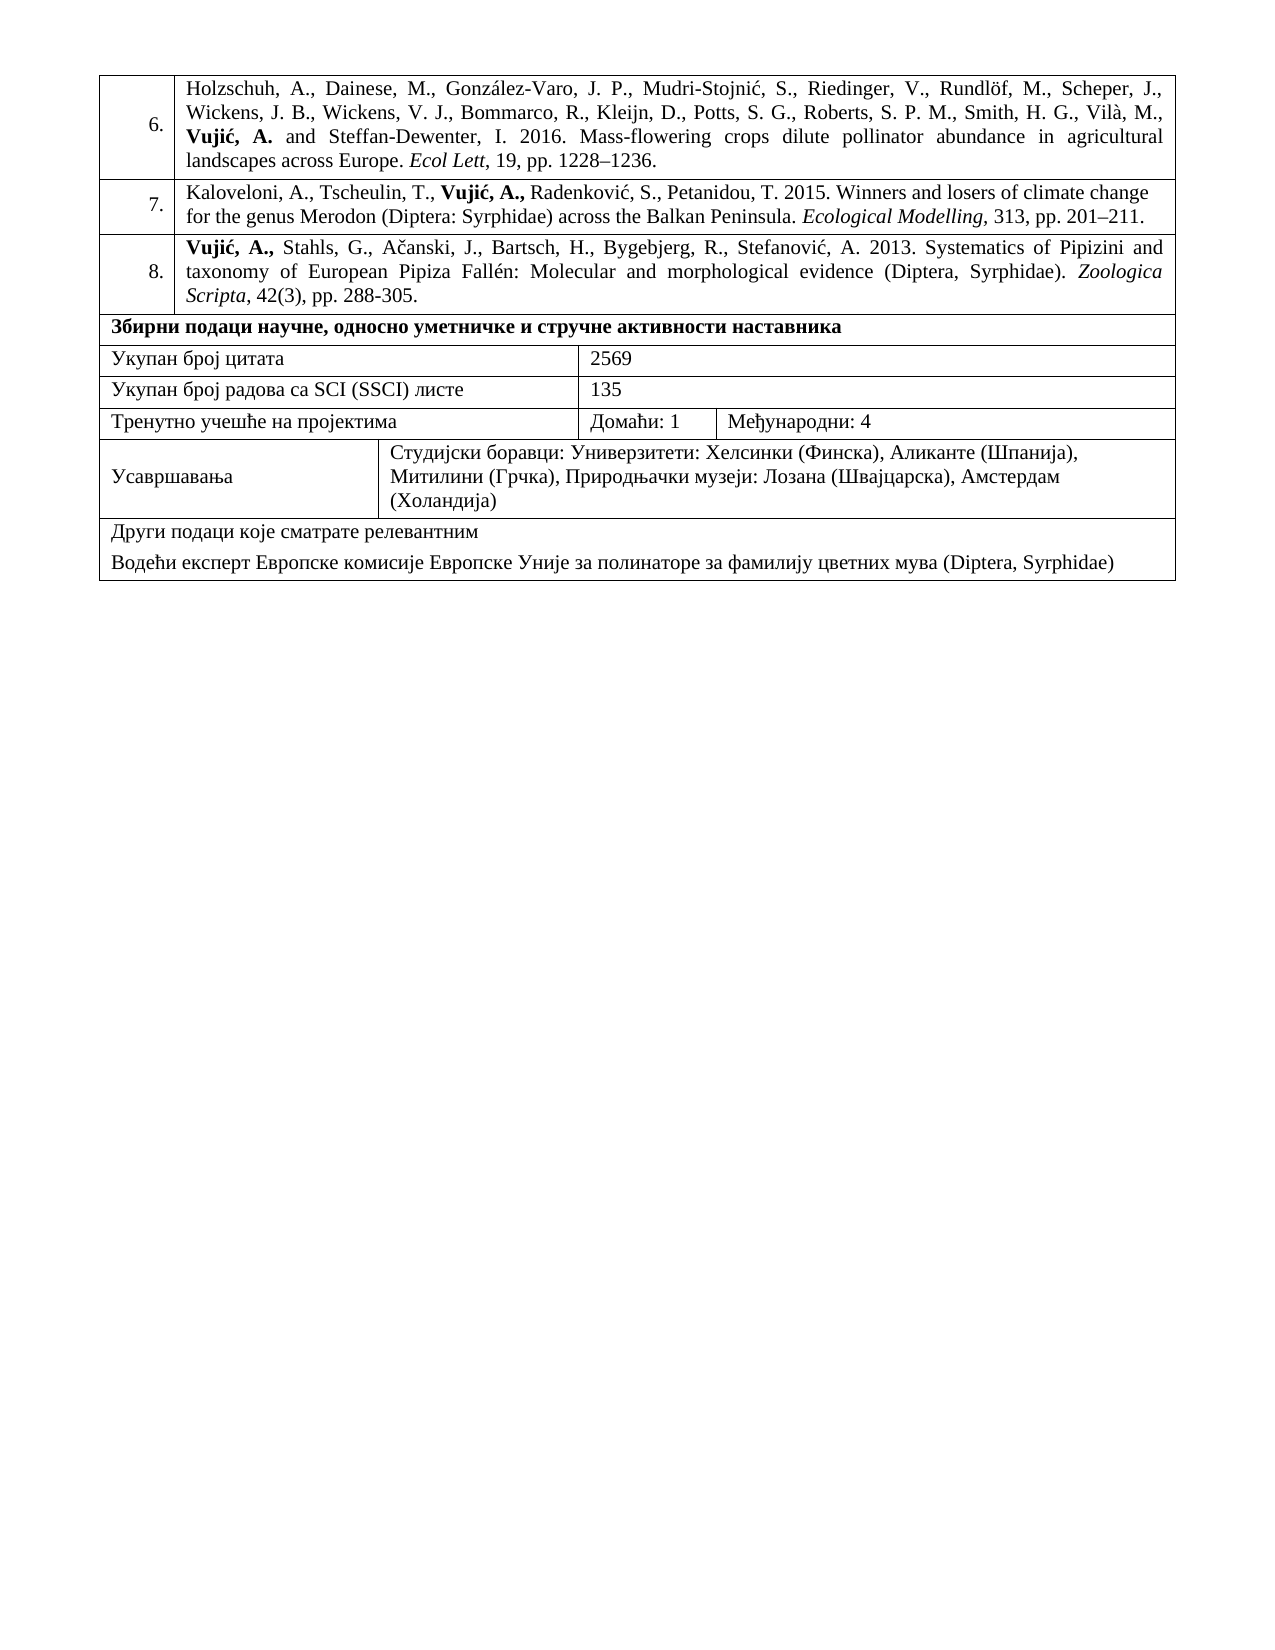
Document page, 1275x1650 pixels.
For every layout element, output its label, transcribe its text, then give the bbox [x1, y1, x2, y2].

table_cell [100, 235, 174, 313]
table_cell Домаћи: 1 [579, 409, 716, 439]
table_cell Други подаци које сматрате релевантним Водећи експерт Европске комисије Европске Уније за полинаторе за фамилију цветних мува (Diptera, Syrphidae) [100, 519, 1175, 580]
table_cell Међународни: 4 [717, 409, 1175, 439]
table_cell Усавршавања [100, 440, 378, 518]
table_cell Збирни подаци научне, односно уметничке и стручне активности наставника [100, 315, 1175, 345]
table_cell Укупан број цитата [100, 346, 578, 376]
table_cell Kaloveloni, A., Tscheulin, T., Vujić, A., Radenković, S., Petanidou, T. 2015. Winners and losers of climate change for the genus Merodon (Diptera: Syrphidae) across the Balkan Peninsula. Ecological Modelling, 313, pp. 201–211. [175, 180, 1175, 234]
table_cell Укупан број радова са SCI (SSCI) листе [100, 377, 578, 407]
table_cell Студијски боравци: Универзитети: Хелсинки (Финска), Аликанте (Шпанија), Митилини (Грчка), Природњачки музеји: Лозана (Швајцарска), Амстердам (Холандија) [379, 440, 1175, 518]
table_cell Holzschuh, A., Dainese, M., González-Varo, J. P., Mudri-Stojnić, S., Riedinger, V., Rundlöf, M., Scheper, J., Wickens, J. B., Wickens, V. J., Bommarco, R., Kleijn, D., Potts, S. G., Roberts, S. P. M., Smith, H. G., Vilà, M., Vujić, A. and Steffan-Dewenter, I. 2016. Mass-flowering crops dilute pollinator abundance in agricultural landscapes across Europe. Ecol Lett, 19, pp. 1228–1236. [175, 76, 1175, 178]
table_cell Тренутно учешће на пројектима [100, 409, 578, 439]
table_cell [100, 76, 174, 178]
table_cell Vujić, A., Stahls, G., Ačanski, J., Bartsch, H., Bygebjerg, R., Stefanović, A. 2013. Systematics of Pipizini and taxonomy of European Pipiza Fallén: Molecular and morphological evidence (Diptera, Syrphidae). Zoologica Scripta, 42(3), pp. 288-305. [175, 235, 1175, 313]
table_cell 2569 [579, 346, 1175, 376]
table_cell 135 [579, 377, 1175, 407]
table_cell [100, 180, 174, 234]
